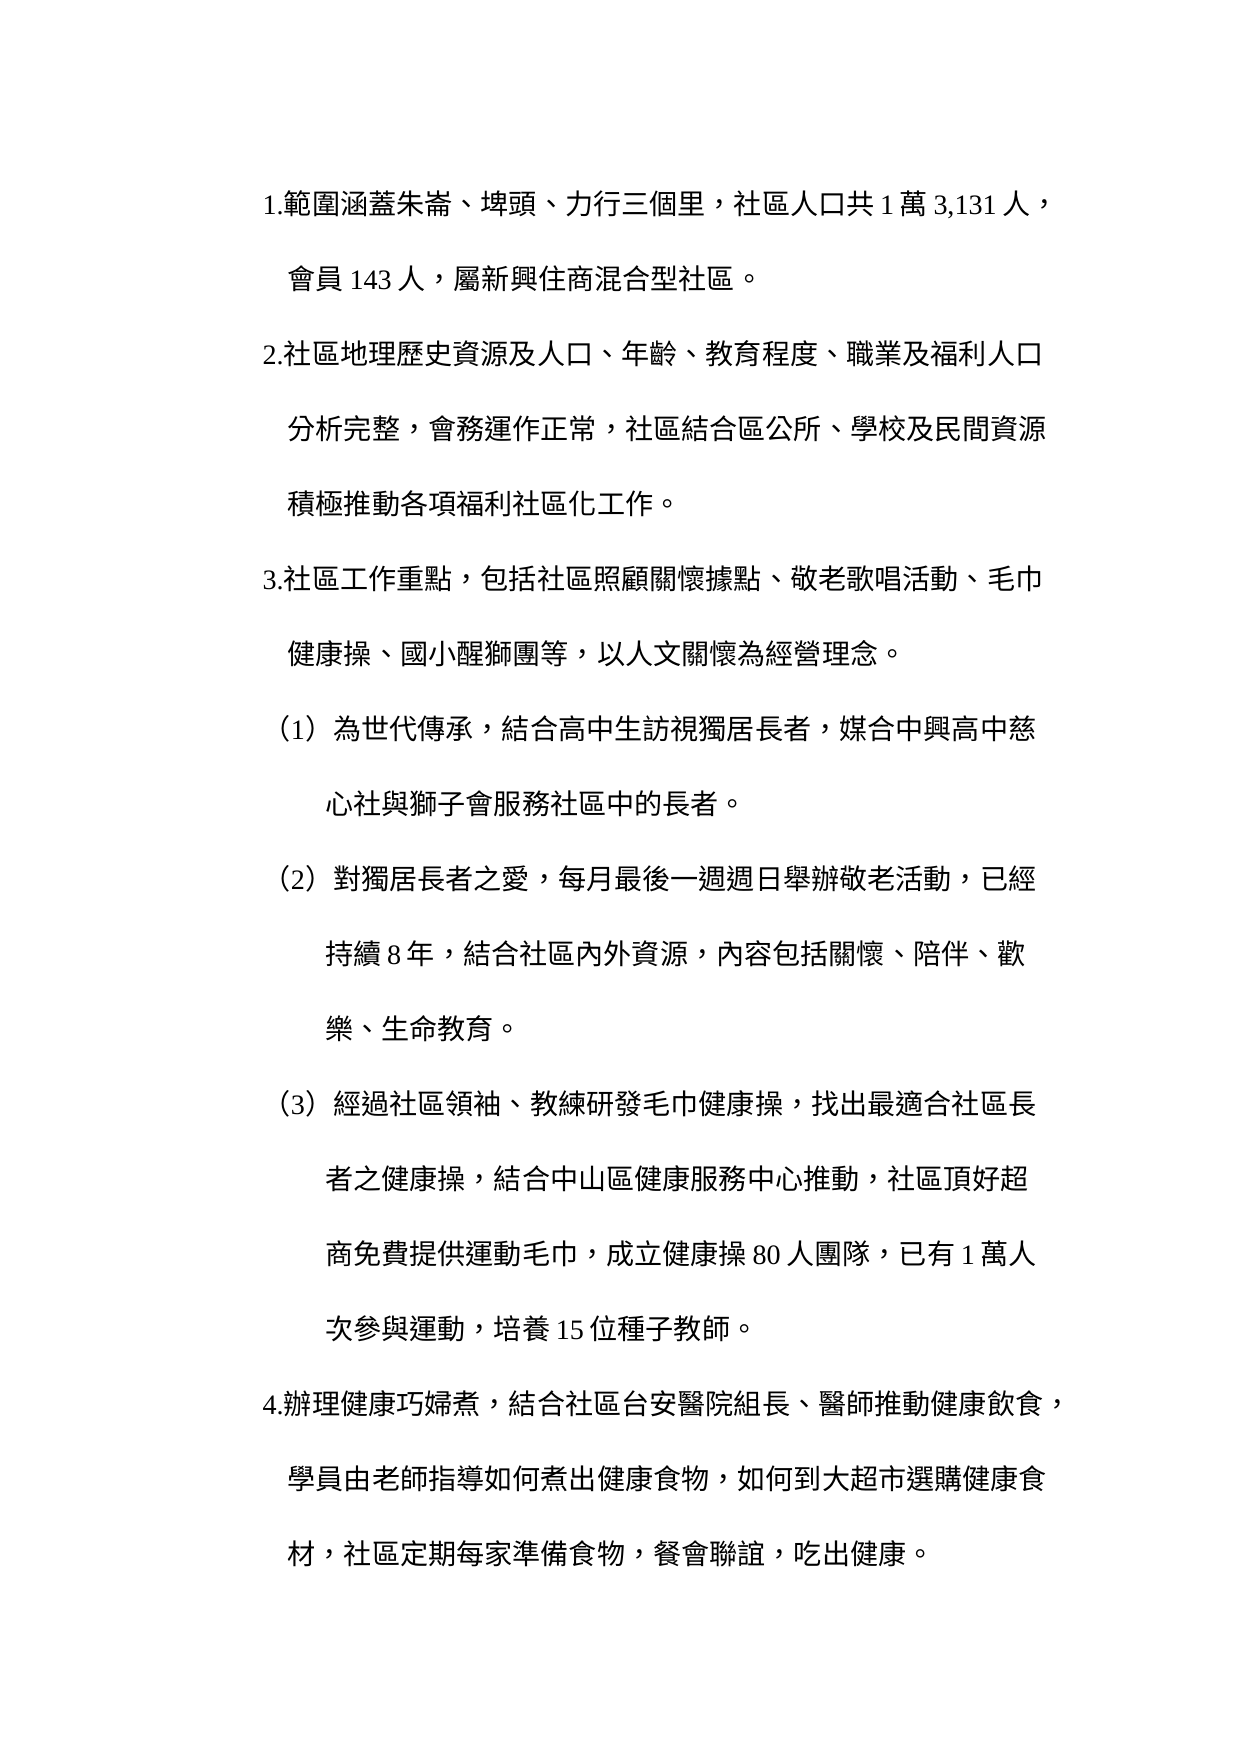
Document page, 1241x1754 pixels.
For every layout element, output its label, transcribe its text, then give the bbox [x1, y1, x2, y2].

text （3）經過社區領袖、教練研發毛巾健康操，找出最適合社區長者之健康操，結合中山區健康服務中心推動，社區頂好超商免費提供運動毛巾，成立健康操80人團隊，已有1萬人次參與運動，培養15位種子教師。 [262, 1064, 1053, 1364]
text （1）為世代傳承，結合高中生訪視獨居長者，媒合中興高中慈心社與獅子會服務社區中的長者。 [262, 689, 1053, 839]
text 2.社區地理歷史資源及人口、年齡、教育程度、職業及福利人口分析完整，會務運作正常，社區結合區公所、學校及民間資源積極推動各項福利社區化工作。 [262, 314, 1053, 539]
text 1.範圍涵蓋朱崙、埤頭、力行三個里，社區人口共1萬3,131人，會員143人，屬新興住商混合型社區。 [262, 164, 1053, 314]
text （2）對獨居長者之愛，每月最後一週週日舉辦敬老活動，已經持續8年，結合社區內外資源，內容包括關懷、陪伴、歡樂、生命教育。 [262, 839, 1053, 1064]
text 4.辦理健康巧婦煮，結合社區台安醫院組長、醫師推動健康飲食，學員由老師指導如何煮出健康食物，如何到大超市選購健康食材，社區定期每家準備食物，餐會聯誼，吃出健康。 [262, 1364, 1053, 1589]
text 3.社區工作重點，包括社區照顧關懷據點、敬老歌唱活動、毛巾健康操、國小醒獅團等，以人文關懷為經營理念。 [262, 539, 1053, 689]
